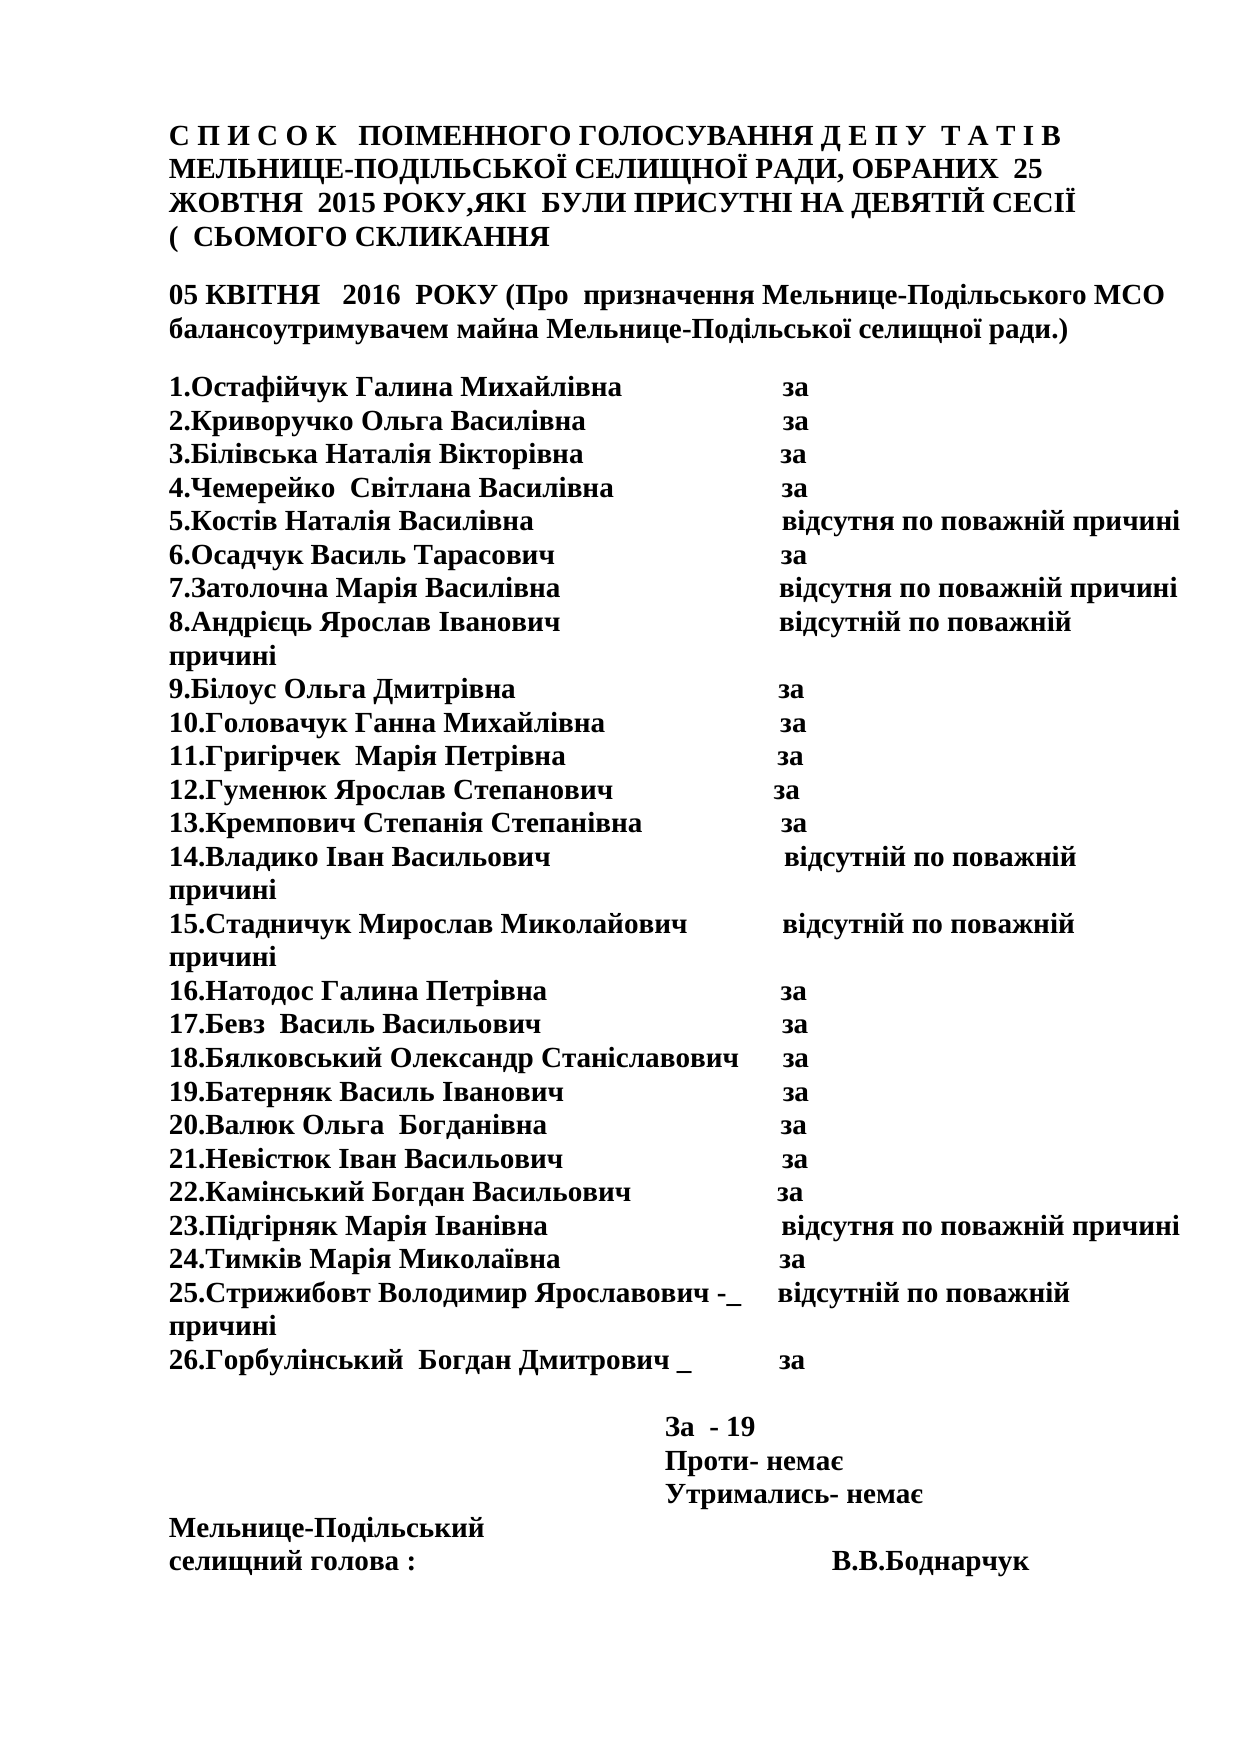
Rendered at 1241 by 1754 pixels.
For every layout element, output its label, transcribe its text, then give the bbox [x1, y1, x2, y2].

text 22.Камінський Богдан Васильович за [169, 1174, 1181, 1208]
text 3.Білівська Наталія Вікторівна за [169, 436, 1181, 470]
text 18.Бялковський Олександр Станіславович за [169, 1040, 1181, 1074]
text 13.Кремпович Степанія Степанівна за [169, 805, 1181, 839]
text Проти- немає [169, 1443, 1181, 1476]
text 24.Тимків Марія Миколаївна за [169, 1241, 1181, 1275]
text 05 КВІТНЯ 2016 РОКУ (Про призначення Мельнице-Подільського МСО балансоутримувачем майна Мельнице-Подільської селищної ради.) [169, 277, 1181, 344]
text 5.Костів Наталія Василівна відсутня по поважній причині [169, 503, 1181, 537]
text селищний голова : В.В.Боднарчук [169, 1543, 1181, 1577]
text 19.Батерняк Василь Іванович за [169, 1074, 1181, 1107]
text Утримались- немає [169, 1476, 1181, 1510]
text 26.Горбулінський Богдан Дмитрович _ за [169, 1342, 1181, 1376]
text 25.Стрижибовт Володимир Ярославович -_ відсутній по поважній причині [169, 1275, 1181, 1342]
text 12.Гуменюк Ярослав Степанович за [169, 772, 1181, 805]
text 10.Головачук Ганна Михайлівна за [169, 705, 1181, 738]
text 14.Владико Іван Васильович відсутній по поважній причині [169, 839, 1181, 906]
text 21.Невістюк Іван Васильович за [169, 1141, 1181, 1174]
text Мельнице-Подільський [169, 1510, 1181, 1543]
text 2.Криворучко Ольга Василівна за [169, 403, 1181, 436]
text 17.Бевз Василь Васильович за [169, 1007, 1181, 1040]
text 8.Андрієць Ярослав Іванович відсутній по поважній причині [169, 604, 1181, 671]
text 1.Остафійчук Галина Михайлівна за [169, 369, 1181, 403]
text 4.Чемерейко Світлана Василівна за [169, 470, 1181, 503]
text 7.Затолочна Марія Василівна відсутня по поважній причині [169, 571, 1181, 604]
text За - 19 [169, 1409, 1181, 1443]
text 23.Підгірняк Марія Іванівна відсутня по поважній причині [169, 1208, 1181, 1241]
text МЕЛЬНИЦЕ-ПОДІЛЬСЬКОЇ СЕЛИЩНОЇ РАДИ, ОБРАНИХ 25 ЖОВТНЯ 2015 РОКУ,ЯКІ БУЛИ ПРИСУТНІ НА ДЕВЯТІЙ СЕСІЇ ( СЬОМОГО СКЛИКАННЯ [169, 152, 1181, 252]
text 9.Білоус Ольга Дмитрівна за [169, 671, 1181, 705]
text 11.Григірчек Марія Петрівна за [169, 738, 1181, 772]
text 16.Натодос Галина Петрівна за [169, 973, 1181, 1007]
text 6.Осадчук Василь Тарасович за [169, 537, 1181, 571]
text 20.Валюк Ольга Богданівна за [169, 1107, 1181, 1141]
text 15.Стадничук Мирослав Миколайович відсутній по поважній причині [169, 906, 1181, 973]
text С П И С О К ПОІМЕННОГО ГОЛОСУВАННЯ Д Е П У Т А Т І В [169, 118, 1181, 152]
